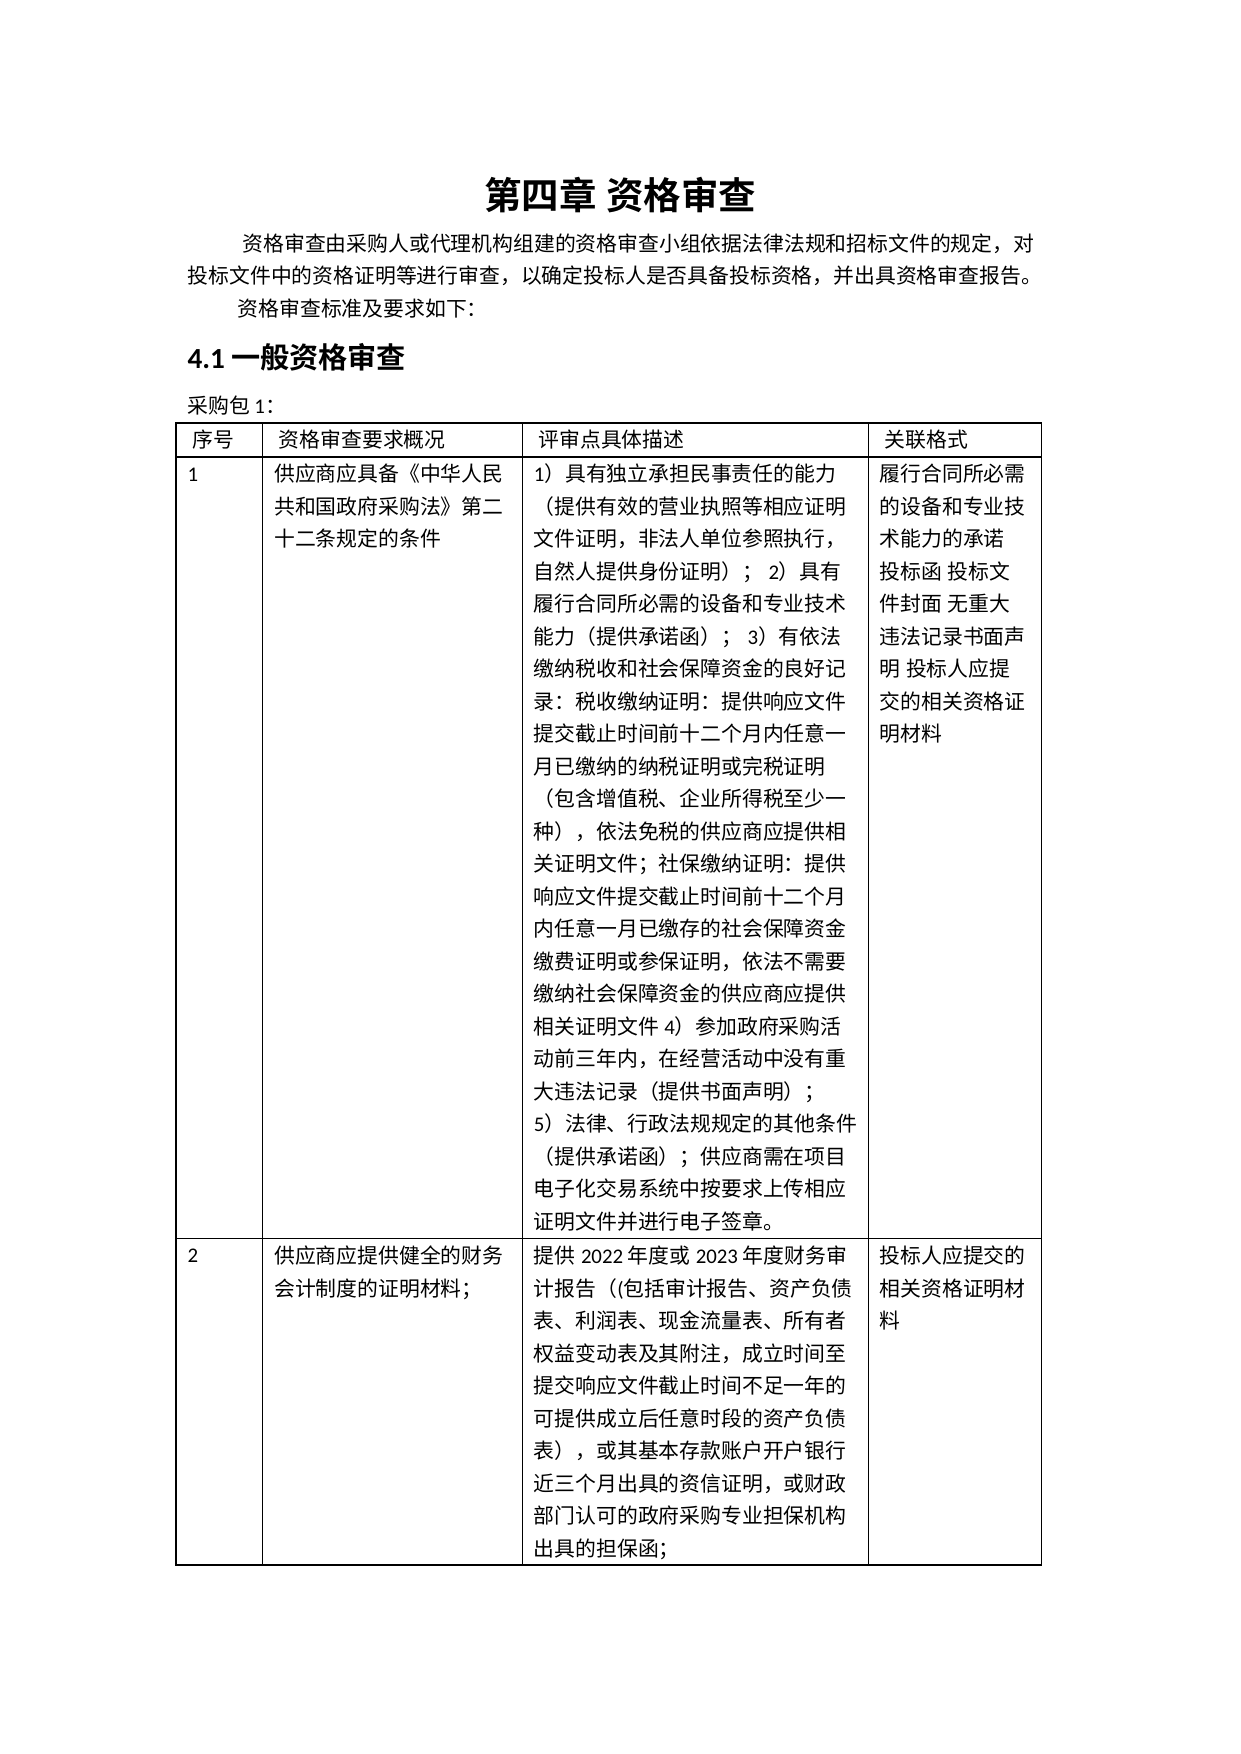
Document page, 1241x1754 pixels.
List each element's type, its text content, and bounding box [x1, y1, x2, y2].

table_header 关联格式 [869, 424, 1041, 456]
table_cell 供应商应具备《中华人民共和国政府采购法》第二十二条规定的条件 [263, 458, 522, 1238]
table_cell 提供 2022 年度或 2023 年度财务审计报告（(包括审计报告、资产负债表、利润表、现金流量表、所有者权益变动表及其附注，成立时间至提交响应文件截止时间不足一年的可提供成立后任意时段的资产负债表），或其基本存款账户开户银行近三个月出具的资信证明，或财政部门认可的政府采购专业担保机构出具的担保函； [523, 1239, 868, 1564]
text 第四章 资格审查 [187, 162, 1053, 227]
text 采购包1： [187, 389, 1053, 422]
table_cell 投标人应提交的相关资格证明材料 [869, 1239, 1041, 1564]
text 资格审查标准及要求如下： [187, 292, 1053, 324]
table_header 序号 [177, 424, 262, 456]
table_header 评审点具体描述 [523, 424, 868, 456]
table_cell 1 [177, 458, 262, 1238]
table_cell 2 [177, 1239, 262, 1564]
text 资格审查由采购人或代理机构组建的资格审查小组依据法律法规和招标文件的规定，对投标文件中的资格证明等进行审查，以确定投标人是否具备投标资格，并出具资格审查报告。 [187, 227, 1053, 292]
table_cell 履行合同所必需的设备和专业技术能力的承诺 投标函 投标文件封面 无重大违法记录书面声明 投标人应提交的相关资格证明材料 [869, 458, 1041, 1238]
table_header 资格审查要求概况 [263, 424, 522, 456]
text 4.1一般资格审查 [187, 324, 1053, 389]
table_cell 1）具有独立承担民事责任的能力（提供有效的营业执照等相应证明文件证明，非法人单位参照执行，自然人提供身份证明）； 2）具有履行合同所必需的设备和专业技术能力（提供承诺函）； 3）有依法缴纳税收和社会保障资金的良好记录：税收缴纳证明：提供响应文件提交截止时间前十二个月内任意一月已缴纳的纳税证明或完税证明（包含增值税、企业所得税至少一种），依法免税的供应商应提供相关证明文件；社保缴纳证明：提供响应文件提交截止时间前十二个月内任意一月已缴存的社会保障资金缴费证明或参保证明，依法不需要缴纳社会保障资金的供应商应提供相关证明文件 4）参加政府采购活动前三年内，在经营活动中没有重大违法记录（提供书面声明）； 5）法律、行政法规规定的其他条件（提供承诺函）；供应商需在项目电子化交易系统中按要求上传相应证明文件并进行电子签章。 [523, 458, 868, 1238]
table_cell 供应商应提供健全的财务会计制度的证明材料； [263, 1239, 522, 1564]
